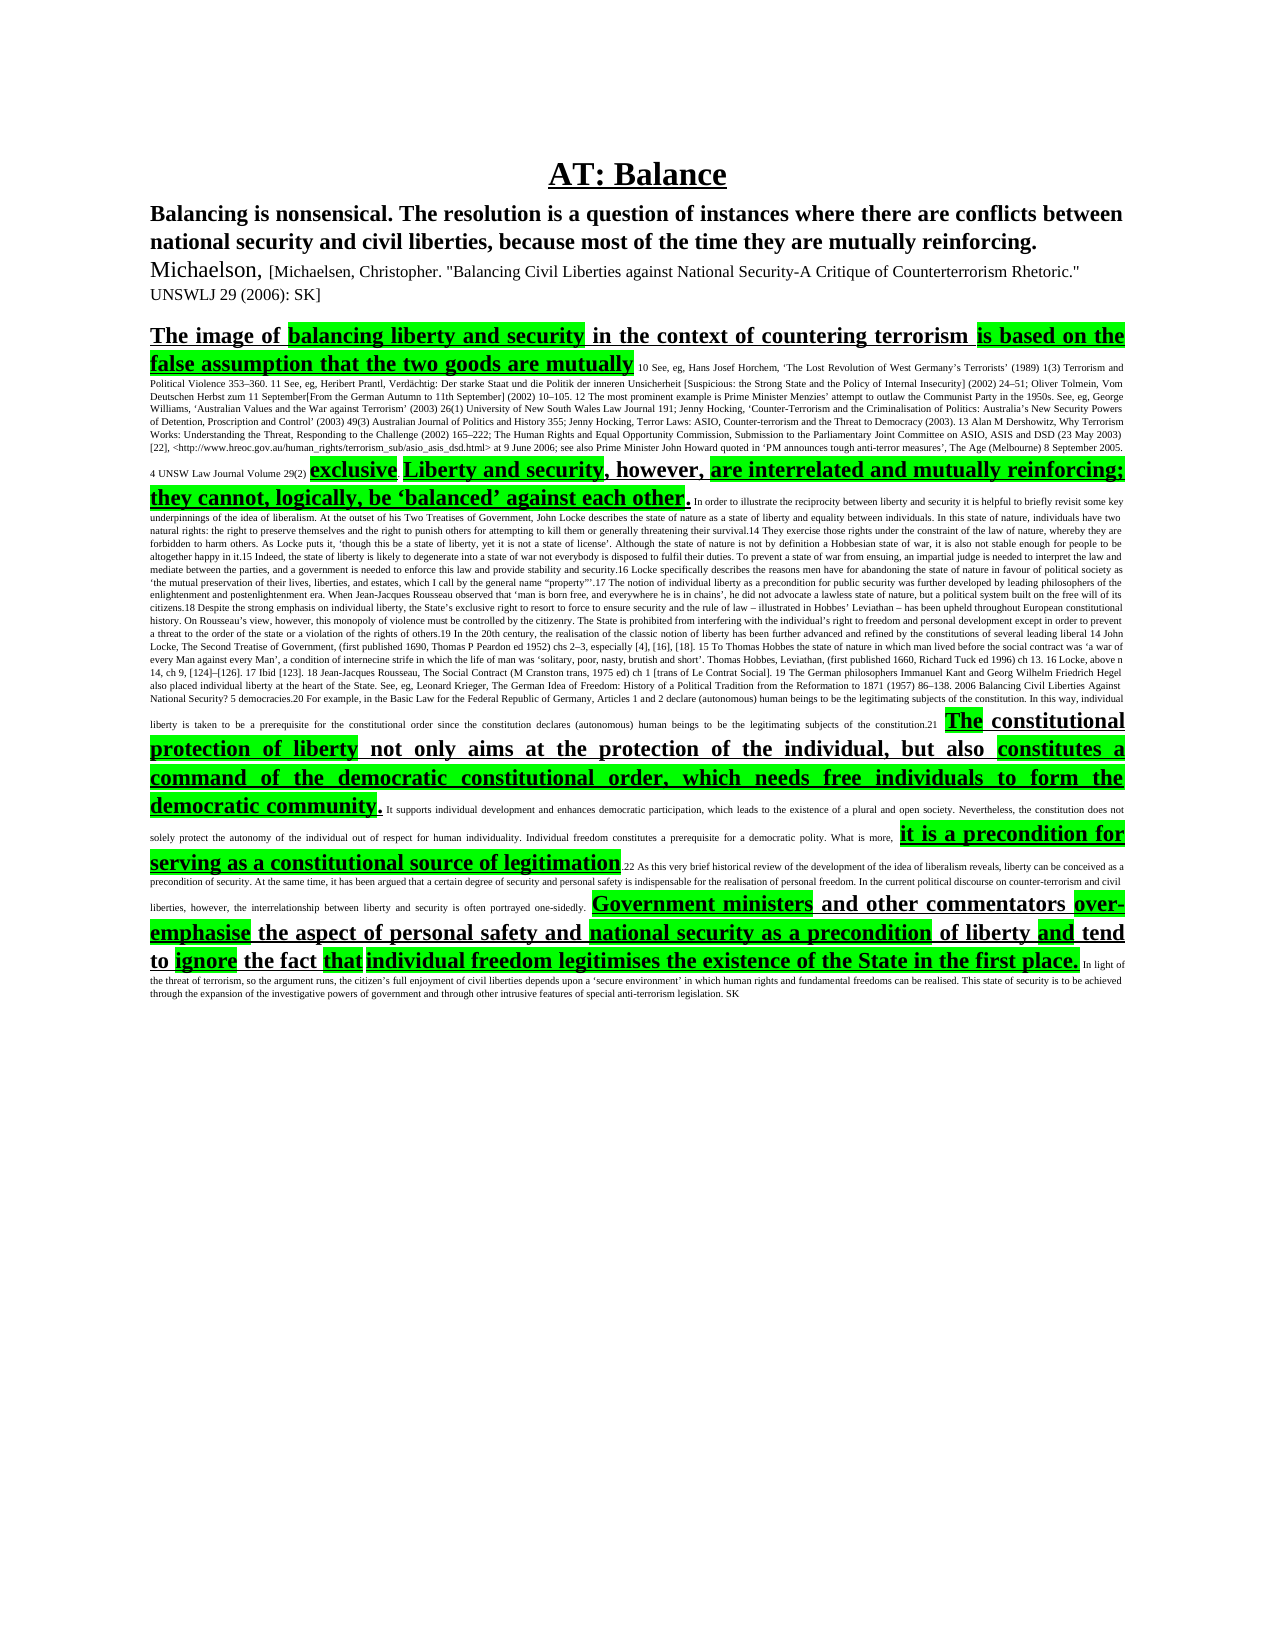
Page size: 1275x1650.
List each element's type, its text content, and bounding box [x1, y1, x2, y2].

subtitle AT: Balance [150, 154, 1125, 192]
text Michaelson, [Michaelsen, Christopher. "Balancing Civil Liberties against National Security-A Critique of Counterterrorism Rhetoric." UNSWLJ 29 (2006): SK] [150, 257, 1125, 303]
subtitle Balancing is nonsensical. The resolution is a question of instances where there are conflicts between national security and civil liberties, because most of the time they are mutually reinforcing. [150, 200, 1125, 254]
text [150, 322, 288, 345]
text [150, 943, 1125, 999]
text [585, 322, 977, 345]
